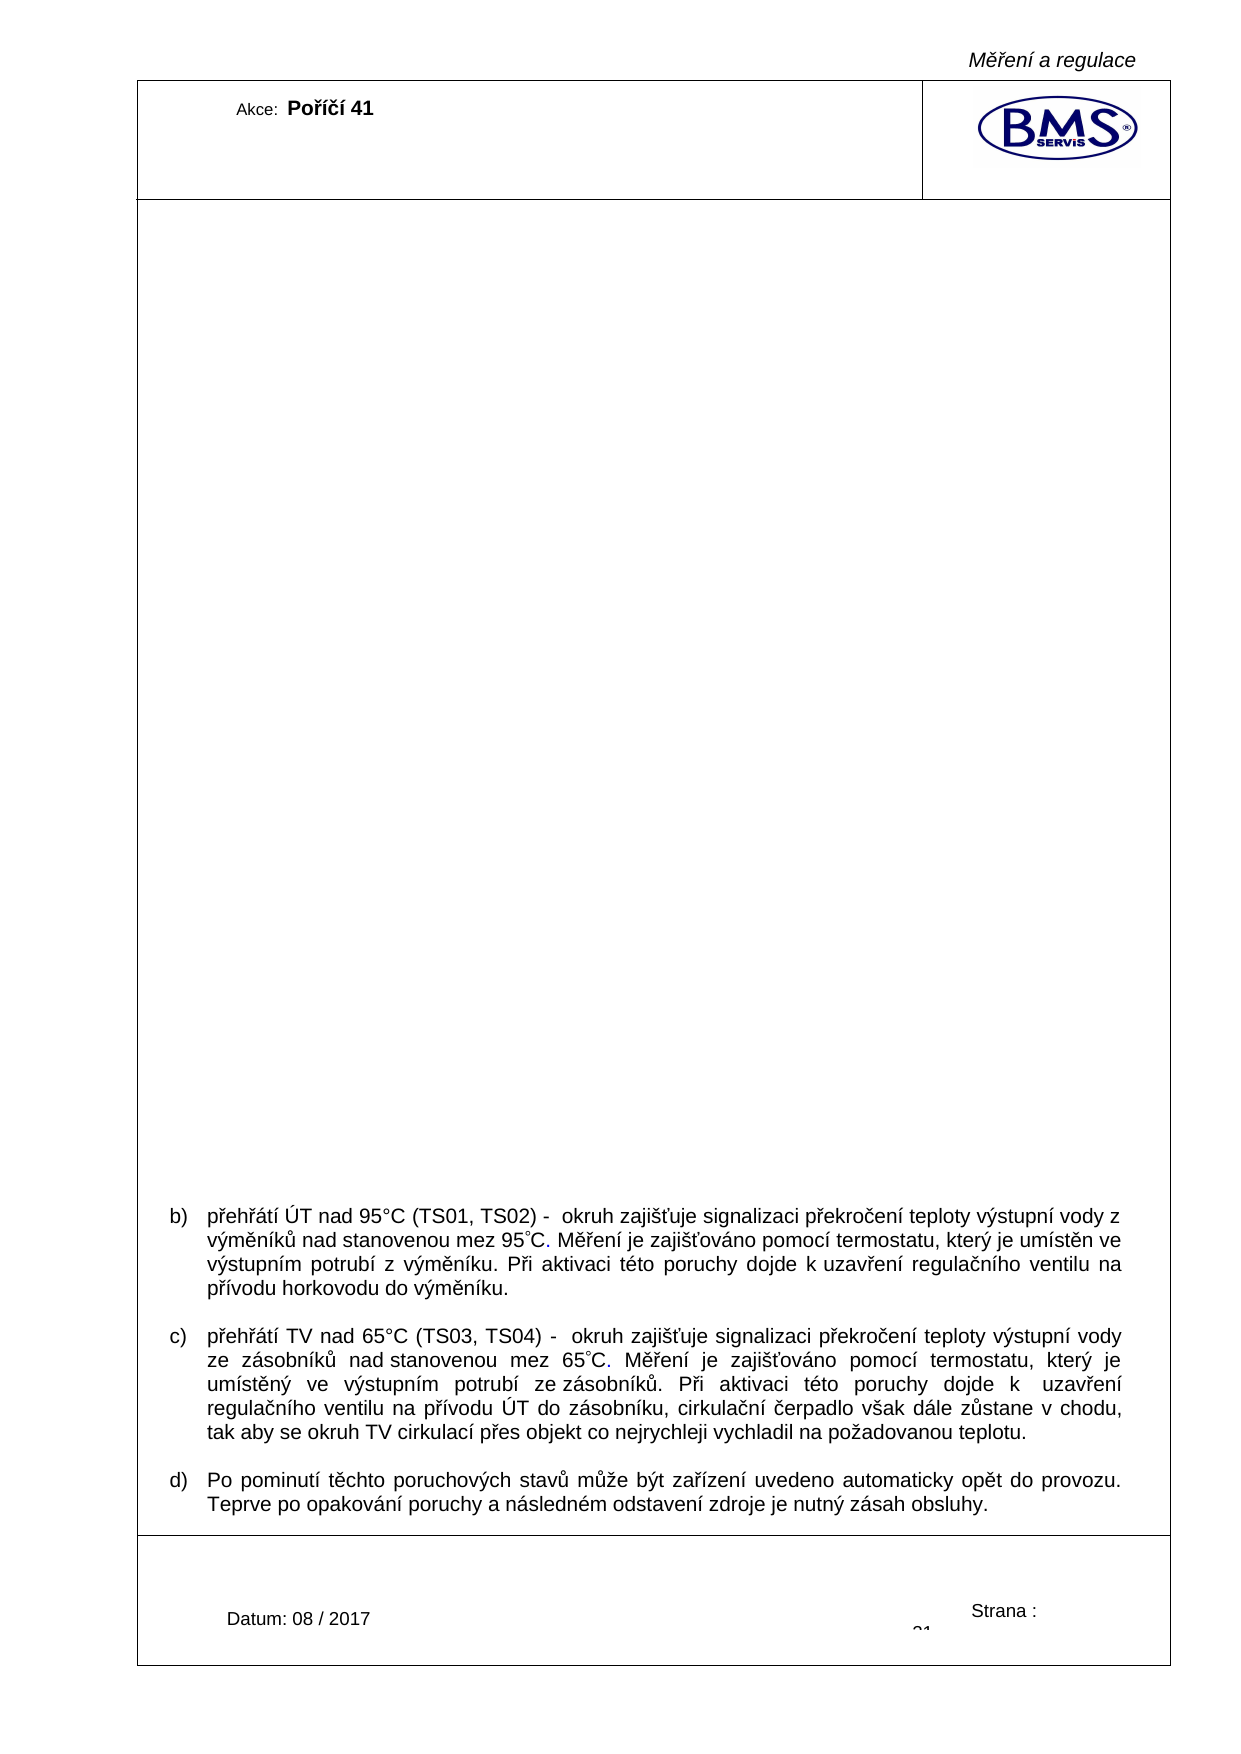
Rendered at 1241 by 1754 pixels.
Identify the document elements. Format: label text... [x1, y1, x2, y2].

list přehřátí TV nad 65°C (TS03, TS04) - okruh zajišťuje signalizaci překročení teploty výstupní vody ze zásobníků nad stanovenou mez 65C. Měření je zajišťováno pomocí termostatu, který je umístěný ve výstupním potrubí ze zásobníků. Při aktivaci této poruchy dojde k uzavření regulačního ventilu na přívodu ÚT do zásobníku, cirkulační čerpadlo však dále zůstane v chodu, tak aby se okruh TV cirkulací přes objekt co nejrychleji vychladil na požadovanou teplotu. [169, 1324, 1122, 1444]
list Po pominutí těchto poruchových stavů může být zařízení uvedeno automaticky opět do provozu. Teprve po opakování poruchy a následném odstavení zdroje je nutný zásah obsluhy. [169, 1468, 1122, 1516]
picture [973, 86, 1142, 168]
list přehřátí ÚT nad 95°C (TS01, TS02) - okruh zajišťuje signalizaci překročení teploty výstupní vody z výměníků nad stanovenou mez 95C. Měření je zajišťováno pomocí termostatu, který je umístěn ve výstupním potrubí z výměníku. Při aktivaci této poruchy dojde k uzavření regulačního ventilu na přívodu horkovodu do výměníku. [169, 1204, 1122, 1300]
